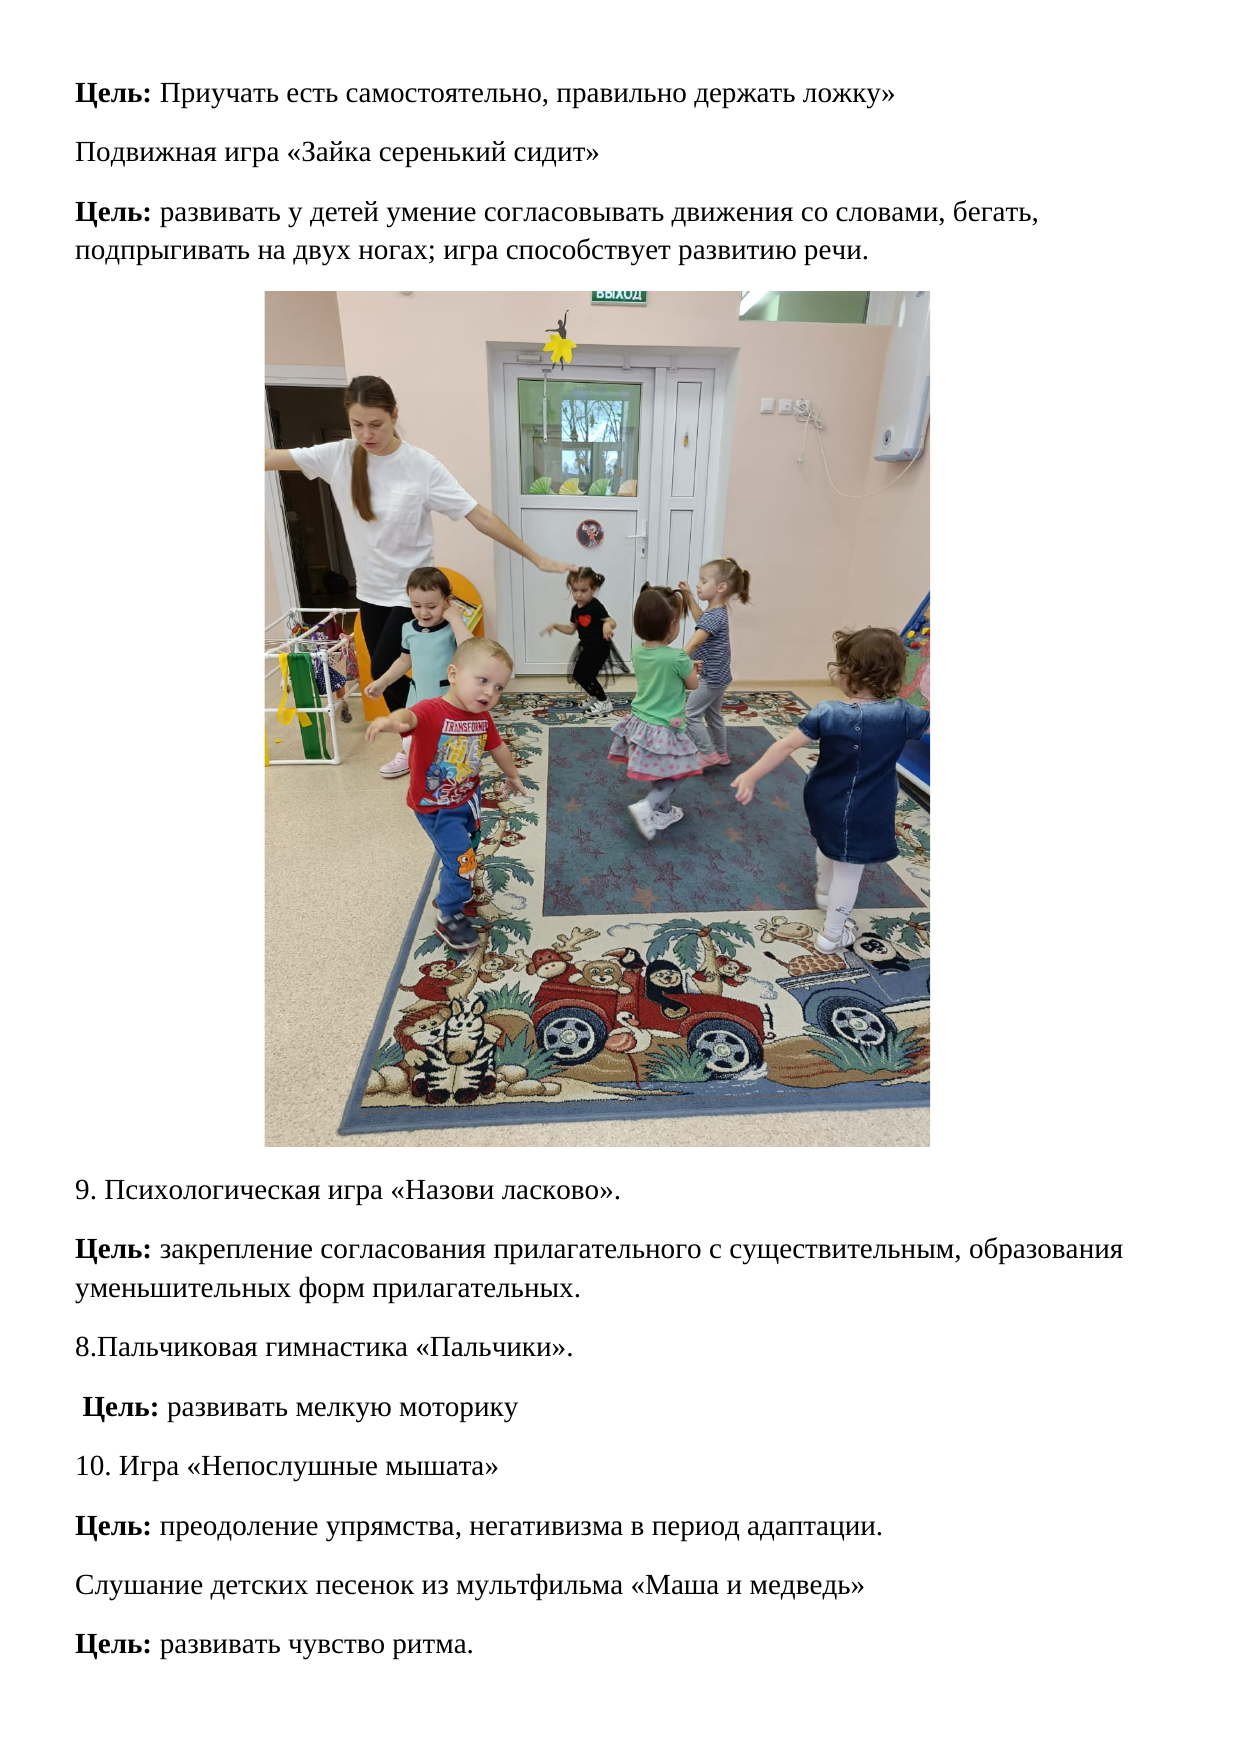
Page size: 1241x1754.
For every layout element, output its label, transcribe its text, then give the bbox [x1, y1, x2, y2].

text 10. Игра «Непослушные мышата» [75, 1448, 1165, 1482]
text Цель: Приучать есть самостоятельно, правильно держать ложку» [75, 75, 1165, 108]
text 8.Пальчиковая гимнастика «Пальчики». [75, 1329, 1165, 1363]
text Слушание детских песенок из мультфильма «Маша и медведь» [75, 1567, 1165, 1601]
text Подвижная игра «Зайка серенький сидит» [75, 134, 1165, 168]
picture [264, 291, 931, 1147]
text Цель: закрепление согласования прилагательного с существительным, образования уменьшительных форм прилагательных. [75, 1232, 1165, 1304]
text 9. Психологическая игра «Назови ласково». [75, 1172, 1165, 1206]
text Цель: преодоление упрямства, негативизма в период адаптации. [75, 1508, 1165, 1541]
text Цель: развивать мелкую моторику [75, 1389, 1165, 1422]
text Цель: развивать чувство ритма. [75, 1626, 1165, 1660]
text Цель: развивать у детей умение согласовывать движения со словами, бегать, подпрыгивать на двух ногах; игра способствует развитию речи. [75, 194, 1165, 266]
